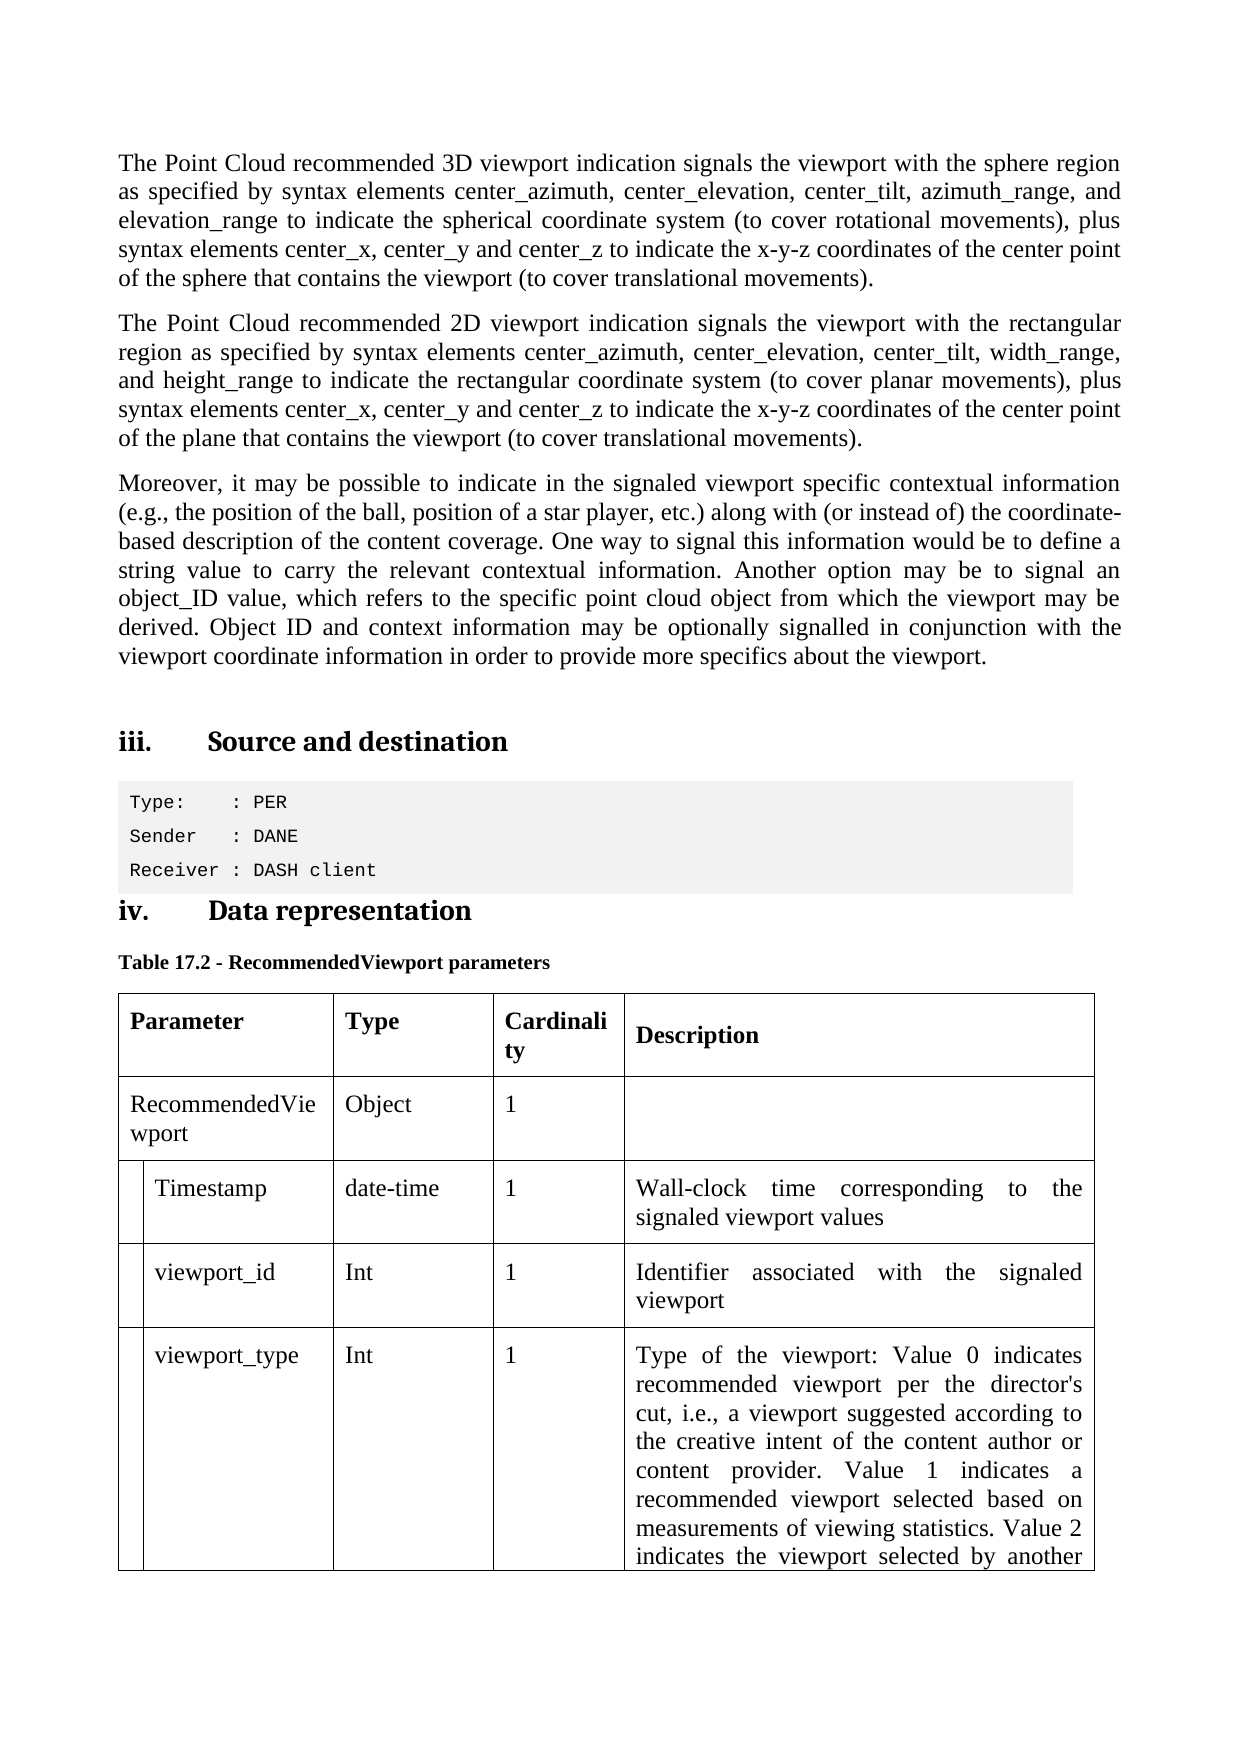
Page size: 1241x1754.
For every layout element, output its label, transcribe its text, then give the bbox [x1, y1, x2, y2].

text Table 17.2 - RecommendedViewport parameters [118, 950, 1122, 974]
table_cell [625, 1328, 1094, 1570]
table_cell Int [334, 1244, 493, 1327]
table_cell 1 [494, 1077, 624, 1159]
table_header Cardinality [494, 994, 624, 1076]
table_header Parameter [119, 994, 333, 1076]
table_cell Object [334, 1077, 493, 1159]
text The Point Cloud recommended 3D viewport indication signals the viewport with the sphere region as specified by syntax elements center_azimuth, center_elevation, center_tilt, azimuth_range, and elevation_range to indicate the spherical coordinate system (to cover rotational movements), plus syntax elements center_x, center_y and center_z to indicate the x-y-z coordinates of the center point of the sphere that contains the viewport (to cover translational movements). [118, 148, 1122, 291]
table_cell [119, 1328, 143, 1570]
table_cell Identifier associated with the signaled viewport [625, 1244, 1094, 1327]
table_cell 1 [494, 1244, 624, 1327]
table_header Description [625, 994, 1094, 1076]
table_cell date-time [334, 1161, 493, 1243]
table_cell [625, 1077, 1094, 1159]
table_cell [119, 1244, 143, 1327]
table_cell Int [334, 1328, 493, 1570]
table_header Type [334, 994, 493, 1076]
table_cell viewport_type [144, 1328, 333, 1570]
table_header Type: : PER Sender : DANE Receiver : DASH client [118, 781, 1073, 894]
table_cell Wall-clock time corresponding to the signaled viewport values [625, 1161, 1094, 1243]
table_cell 1 [494, 1161, 624, 1243]
text The Point Cloud recommended 2D viewport indication signals the viewport with the rectangular region as specified by syntax elements center_azimuth, center_elevation, center_tilt, width_range, and height_range to indicate the rectangular coordinate system (to cover planar movements), plus syntax elements center_x, center_y and center_z to indicate the x-y-z coordinates of the center point of the plane that contains the viewport (to cover translational movements). [118, 308, 1122, 452]
list Source and destination [118, 732, 1122, 756]
table_cell RecommendedViewport [119, 1077, 333, 1159]
table_cell Timestamp [144, 1161, 333, 1243]
table_cell viewport_id [144, 1244, 333, 1327]
table_cell [119, 1161, 143, 1243]
list Data representation [118, 901, 1122, 925]
table_cell 1 [494, 1328, 624, 1570]
text Moreover, it may be possible to indicate in the signaled viewport specific contextual information (e.g., the position of the ball, position of a star player, etc.) along with (or instead of) the coordinate-based description of the content coverage. One way to signal this information would be to define a string value to carry the relevant contextual information. Another option may be to signal an object_ID value, which refers to the specific point cloud object from which the viewport may be derived. Object ID and context information may be optionally signalled in conjunction with the viewport coordinate information in order to provide more specifics about the viewport. [118, 468, 1122, 670]
